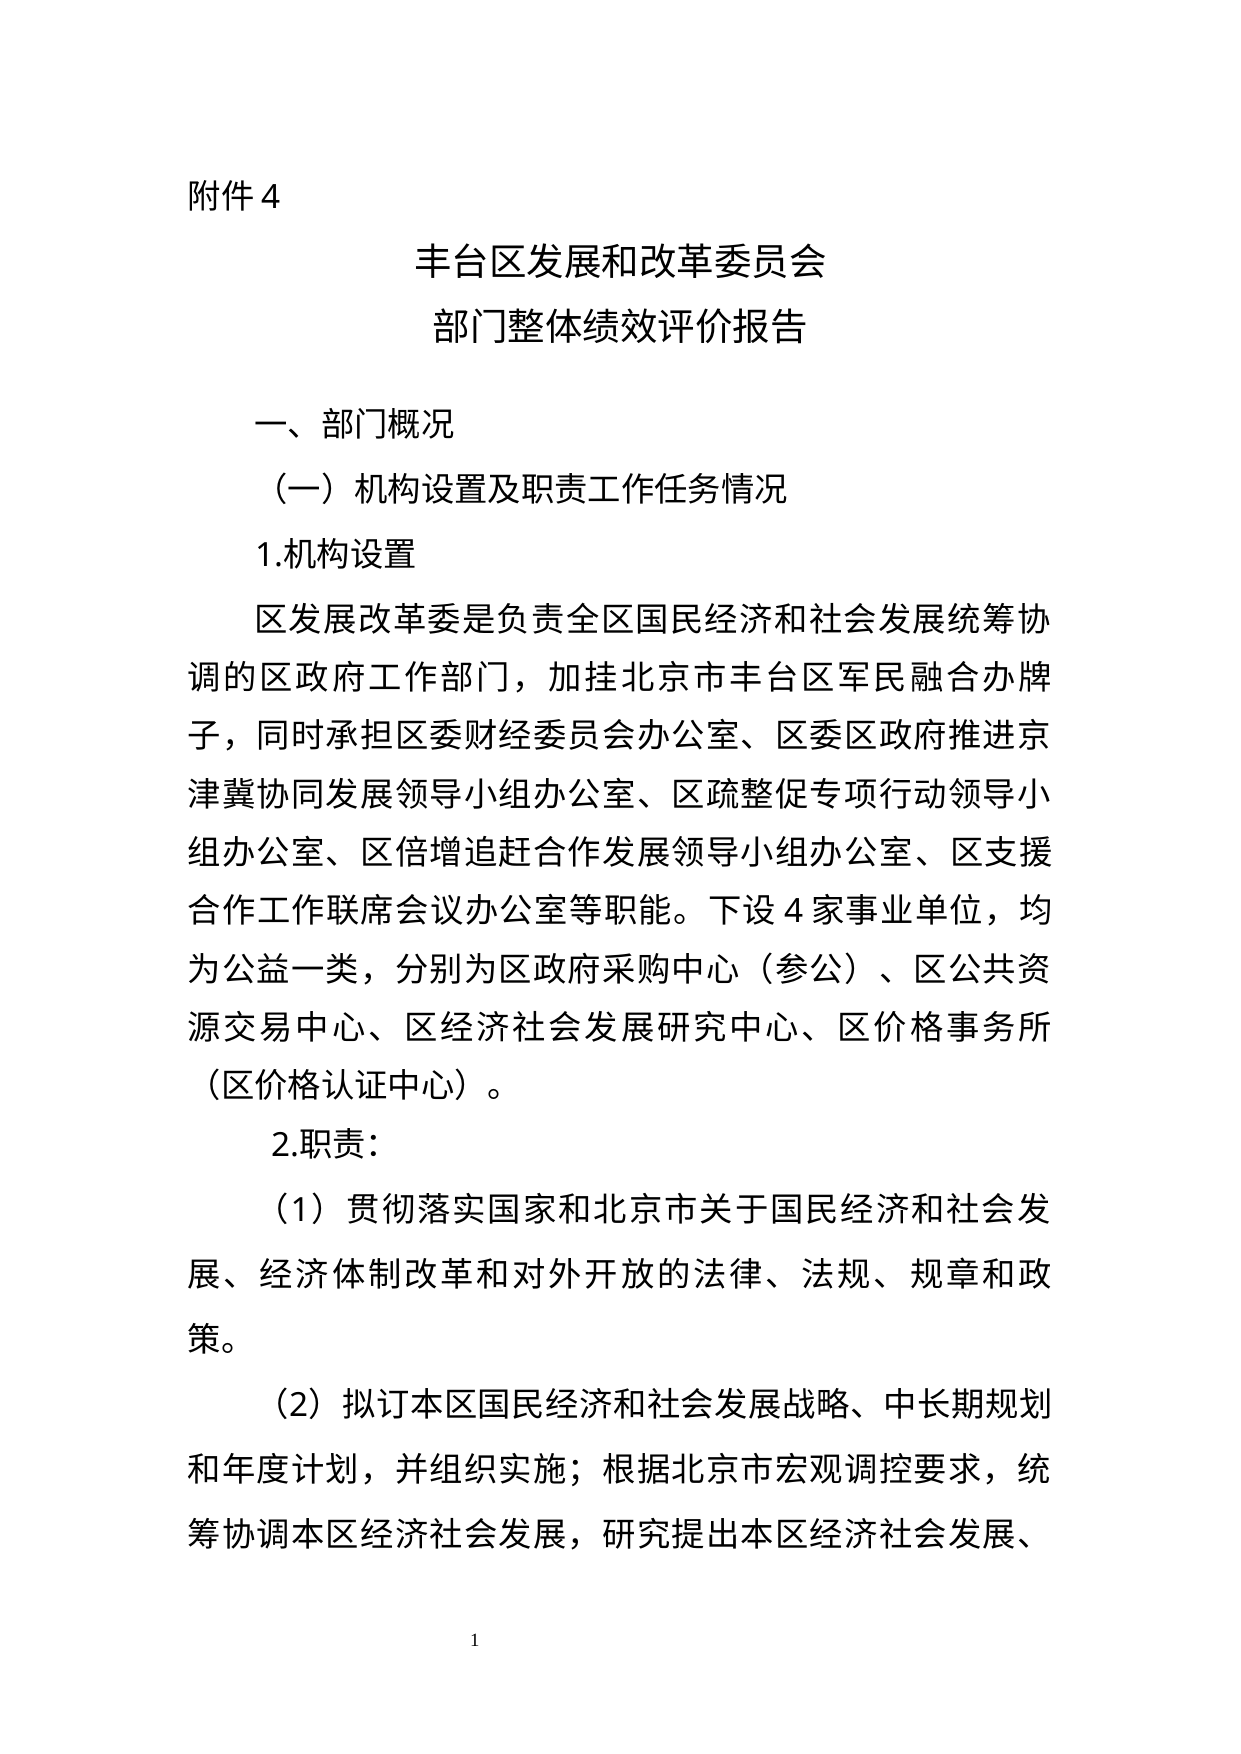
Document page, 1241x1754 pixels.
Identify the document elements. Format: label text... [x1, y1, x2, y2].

text 丰台区发展和改革委员会 [187, 227, 1053, 292]
text （一）机构设置及职责工作任务情况 [187, 454, 1053, 519]
text 部门整体绩效评价报告 [187, 292, 1053, 357]
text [187, 1369, 1053, 1564]
text 2.职责： [187, 1109, 1053, 1174]
text 1.机构设置 [187, 519, 1053, 584]
text 区发展改革委是负责全区国民经济和社会发展统筹协调的区政府工作部门，加挂北京市丰台区军民融合办牌子，同时承担区委财经委员会办公室、区委区政府推进京津冀协同发展领导小组办公室、区疏整促专项行动领导小组办公室、区倍增追赶合作发展领导小组办公室、区支援合作工作联席会议办公室等职能。下设4家事业单位，均为公益一类，分别为区政府采购中心（参公）、区公共资源交易中心、区经济社会发展研究中心、区价格事务所（区价格认证中心）。 [187, 584, 1053, 1109]
text 附件4 [187, 162, 1053, 227]
text 一、部门概况 [187, 389, 1053, 454]
text （1）贯彻落实国家和北京市关于国民经济和社会发展、经济体制改革和对外开放的法律、法规、规章和政策。 [187, 1174, 1053, 1369]
